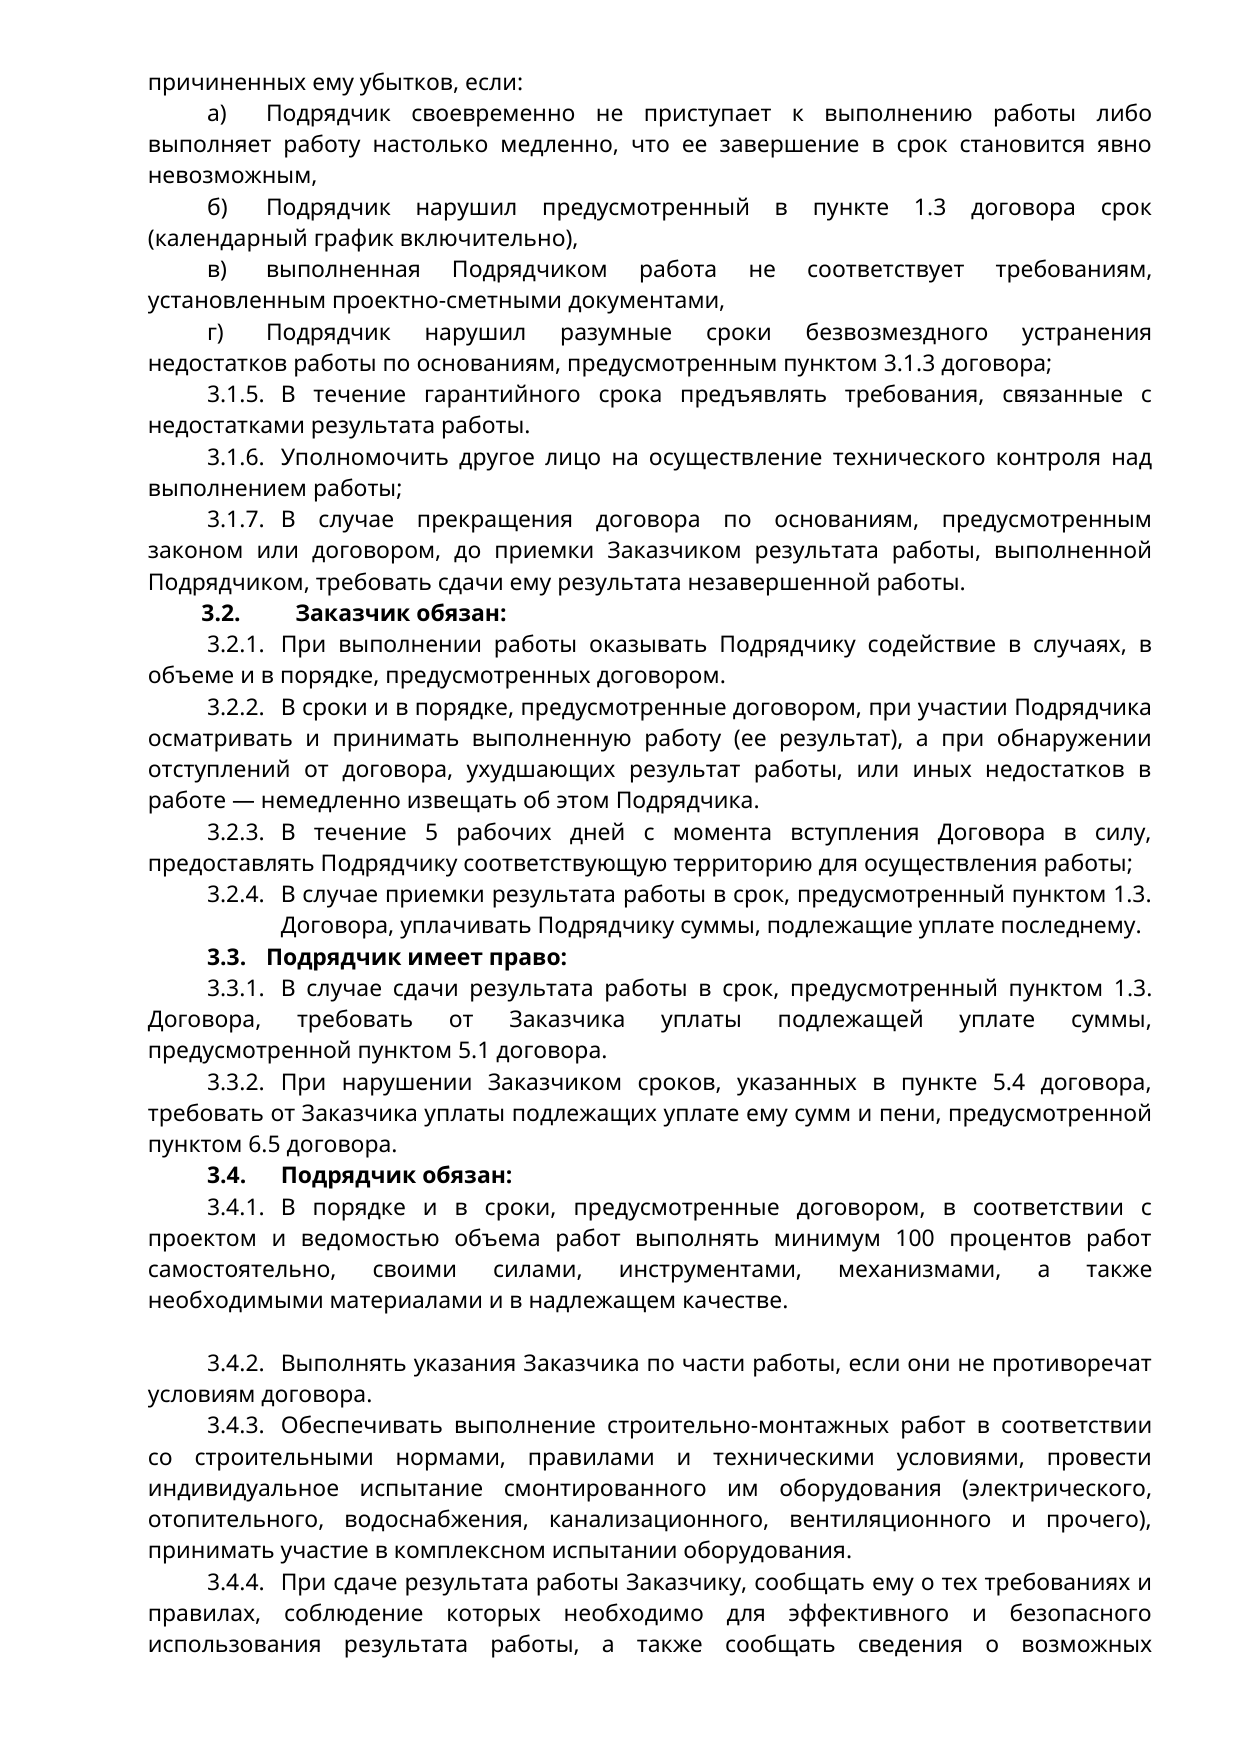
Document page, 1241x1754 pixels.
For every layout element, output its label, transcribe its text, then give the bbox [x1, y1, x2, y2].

text 3.4.1. В порядке и в сроки, предусмотренные договором, в соответствии с проектом и ведомостью объема работ выполнять минимум 100 процентов работ самостоятельно, своими силами, инструментами, механизмами, а также необходимыми материалами и в надлежащем качестве. [148, 1191, 1153, 1316]
text 3.4.2. Выполнять указания Заказчика по части работы, если они не противоречат условиям договора. [148, 1347, 1153, 1409]
text 3.4.3. Обеспечивать выполнение строительно-монтажных работ в соответствии со строительными нормами, правилами и техническими условиями, провести индивидуальнoe испытание смонтированного им оборудования (электрического, отопительного, водоснабжения, канализационного, вентиляционного и прочего), принимать участие в комплексном испытании оборудования. [148, 1409, 1153, 1566]
text г) Подрядчик нарушил разумные сроки безвозмездного устранения недостатков работы по основаниям, предусмотренным пунктом 3.1.3 договора; [148, 316, 1153, 378]
text б) Подрядчик нарушил предусмотренный в пункте 1.3 договора срок (календарный график включительно), [148, 191, 1153, 253]
text 3.2.2. В сроки и в порядке, предусмотренные договором, при участии Подрядчика осматривать и принимать выполненную работу (ее результат), а при обнаружении отступлений от договора, ухудшающих результат работы, или иных недостатков в работе — немедленно извещать об этом Подрядчика. [148, 691, 1153, 816]
text 3.4. Подрядчик обязан: [148, 1159, 1153, 1191]
text 3.3. Подрядчик имеет право: [148, 941, 1153, 972]
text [148, 66, 1153, 97]
text 3.3.1. В случае сдачи результата работы в срок, предусмотренный пунктом 1.3. Договора, требовать от Заказчика уплаты подлежащей уплате суммы, предусмотренной пунктом 5.1 договора. [148, 972, 1153, 1066]
text 3.2.1. При выполнении работы оказывать Подрядчику содействие в случаях, в объеме и в порядке, предусмотренных договором. [148, 628, 1153, 691]
text а) Подрядчик своевременно не приступает к выполнению работы либо выполняет работу настолько медленно, что ее завершение в срок становится явно невозможным, [148, 97, 1153, 191]
text 3.1.6. Уполномочить другое лицо на осуществление технического контроля над выполнением работы; [148, 441, 1153, 503]
text 3.2. Заказчик обязан: [148, 597, 1153, 628]
text 3.2.4. В случае приемки результата работы в срок, предусмотренный пунктом 1.3. Договора, уплачивать Подрядчику суммы, подлежащие уплате последнему. [148, 878, 1153, 941]
text 3.2.3. В течение 5 рабочих дней с момента вступления Договора в силу, предоставлять Подрядчику соответствующую территорию для осуществления работы; [148, 816, 1153, 878]
text 3.1.5. В течение гарантийного срока предъявлять требования, связанные с недостатками результата работы. [148, 378, 1153, 441]
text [148, 1566, 1153, 1659]
text 3.1.7. В случае прекращения договора по основаниям, предусмотренным законом или договором, до приемки Заказчиком результата работы, выполненной Подрядчиком, требовать сдачи ему результата незавершенной работы. [148, 503, 1153, 597]
text 3.3.2. При нарушении Заказчиком сроков, указанных в пункте 5.4 договора, требовать от Заказчика уплаты подлежащих уплате ему сумм и пени, предусмотренной пунктом 6.5 договора. [148, 1066, 1153, 1159]
text в) выполненная Подрядчиком работа не соответствует требованиям, установленным проектно-сметными документами, [148, 253, 1153, 316]
